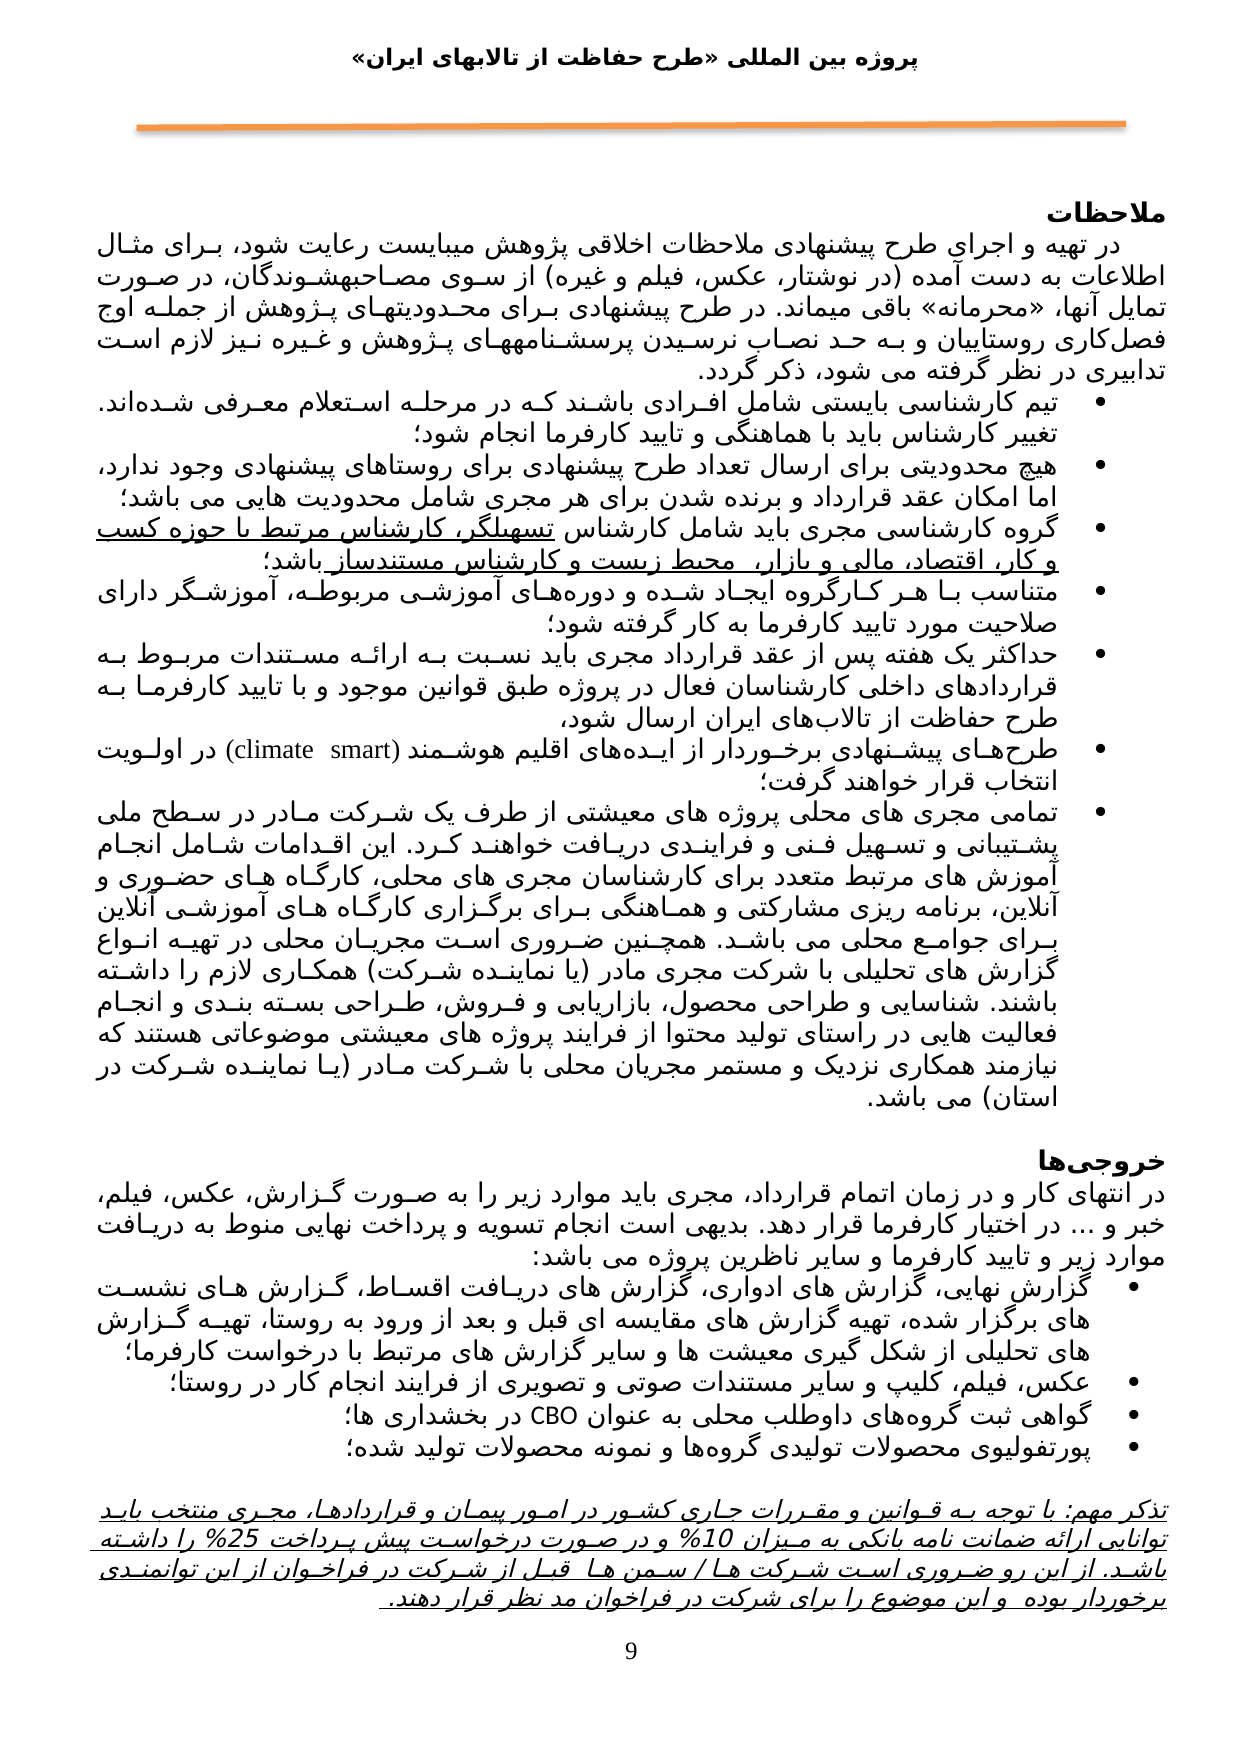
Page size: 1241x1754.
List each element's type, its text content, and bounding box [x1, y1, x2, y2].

text در تهیه و اجرای طرح پیشنهادی ملاحظات اخلاقی پژوهش میبایست رعایت شود، برای مثال اطلاعات به دست آمده (در نوشتار، عکس، فیلم و غیره) از سوی مصاحبهشوندگان، در صورت تمایل آنها، «محرمانه» باقی میماند. در طرح پیشنهادی برای محدودیتهای پژوهش از جمله اوج فصل‌کاری روستاییان و به حد نصاب نرسیدن پرسشنامههای پژوهش و غیره نیز لازم است تدابیری در نظر گرفته می شود، ذکر گردد. [96, 228, 1167, 386]
list گواهی ثبت گروه‌های داوطلب محلی به عنوان CBO در بخشداری ها؛ [96, 1398, 1129, 1431]
text در انتهای کار و در زمان اتمام قرارداد، مجری باید موارد زیر را به صورت گزارش، عکس، فیلم، خبر و ... در اختیار کارفرما قرار دهد. بدیهی است انجام تسویه و پرداخت نهایی منوط به دریافت موارد زیر و تایید کارفرما و سایر ناظرین پروژه می باشد: [96, 1177, 1167, 1272]
list هیچ محدودیتی برای ارسال تعداد طرح پیشنهادی برای روستاهای پیشنهادی وجود ندارد، اما امکان عقد قرارداد و برنده شدن برای هر مجری شامل محدودیت هایی می باشد؛ [96, 449, 1096, 512]
text خروجی‌ها [96, 1145, 1167, 1177]
list گروه کارشناسی مجری باید شامل کارشناس تسهیلگر، کارشناس مرتبط با حوزه کسب و کار، اقتصاد، مالی و بازار، محیط زیست و کارشناس مستندساز باشد؛ [96, 512, 1096, 576]
list تمامی مجری های محلی پروژه های معیشتی از طرف یک شرکت مادر در سطح ملی پشتیبانی و تسهیل فنی و فرایندی دریافت خواهند کرد. این اقدامات شامل انجام آموزش های مرتبط متعدد برای کارشناسان مجری های محلی، کارگاه های حضوری و آنلاین، برنامه ریزی مشارکتی و هماهنگی برای برگزاری کارگاه های آموزشی آنلاین برای جوامع محلی می باشد. همچنین ضروری است مجریان محلی در تهیه انواع گزارش های تحلیلی با شرکت مجری مادر (یا نماینده شرکت) همکاری لازم را داشته باشند. شناسایی و طراحی محصول، بازاریابی و فروش، طراحی بسته بندی و انجام فعالیت هایی در راستای تولید محتوا از فرایند پروژه های معیشتی موضوعاتی هستند که نیازمند همکاری نزدیک و مستمر مجریان محلی با شرکت مادر (یا نماینده شرکت در استان) می باشد. [96, 797, 1096, 1112]
list متناسب با هر کارگروه ایجاد شده و دوره‌های آموزشی مربوطه، آموزشگر دارای صلاحیت مورد تایید کارفرما به کار گرفته شود؛ [96, 576, 1096, 639]
text ملاحظات [96, 197, 1167, 228]
list عکس، فیلم، کلیپ و سایر مستندات صوتی و تصویری از فرایند انجام کار در روستا؛ [96, 1366, 1129, 1398]
text تذکر مهم: با توجه به قوانین و مقررات جاری کشور در امور پیمان و قراردادها، مجری منتخب باید توانایی ارائه ضمانت نامه بانکی به میزان 10% و در صورت درخواست پیش پرداخت 25% را داشته باشد. از این رو ضروری است شرکت ها / سمن ها قبل از شرکت در فراخوان از این توانمندی برخوردار بوده و این موضوع را برای شرکت در فراخوان مد نظر قرار دهند. [96, 1496, 1167, 1550]
text تذکر مهم: با توجه به قوانین و مقررات جاری کشور در امور پیمان و قراردادها، مجری منتخب باید توانایی ارائه ضمانت نامه بانکی به میزان 10% و در صورت درخواست پیش پرداخت 25% را داشته باشد. از این رو ضروری است شرکت ها / سمن ها قبل از شرکت در فراخوان از این توانمندی برخوردار بوده و این موضوع را برای شرکت در فراخوان مد نظر قرار دهند. [96, 1551, 1167, 1612]
list گزارش نهایی، گزارش های ادواری، گزارش های دریافت اقساط، گزارش های نشست های برگزار شده، تهیه گزارش های مقایسه ای قبل و بعد از ورود به روستا، تهیه گزارش های تحلیلی از شکل گیری معیشت ها و سایر گزارش های مرتبط با درخواست کارفرما؛ [96, 1272, 1129, 1366]
list طرح‌های پیشنهادی برخوردار از ایده‌های اقلیم هوشمند (climate smart) در اولویت انتخاب قرار خواهند گرفت؛ [96, 733, 1096, 797]
list حداکثر یک هفته پس از عقد قرارداد مجری باید نسبت به ارائه مستندات مربوط به قراردادهای داخلی کارشناسان فعال در پروژه طبق قوانین موجود و با تایید کارفرما به طرح حفاظت از تالاب‌های ایران ارسال شود، [96, 639, 1096, 733]
list تیم کارشناسی بایستی شامل افرادی باشند که در مرحله استعلام معرفی شده‌اند. تغییر کارشناس باید با هماهنگی و تایید کارفرما انجام شود؛ [96, 386, 1096, 449]
list پورتفولیوی محصولات تولیدی گروه‌ها و نمونه محصولات تولید شده؛ [96, 1431, 1129, 1462]
